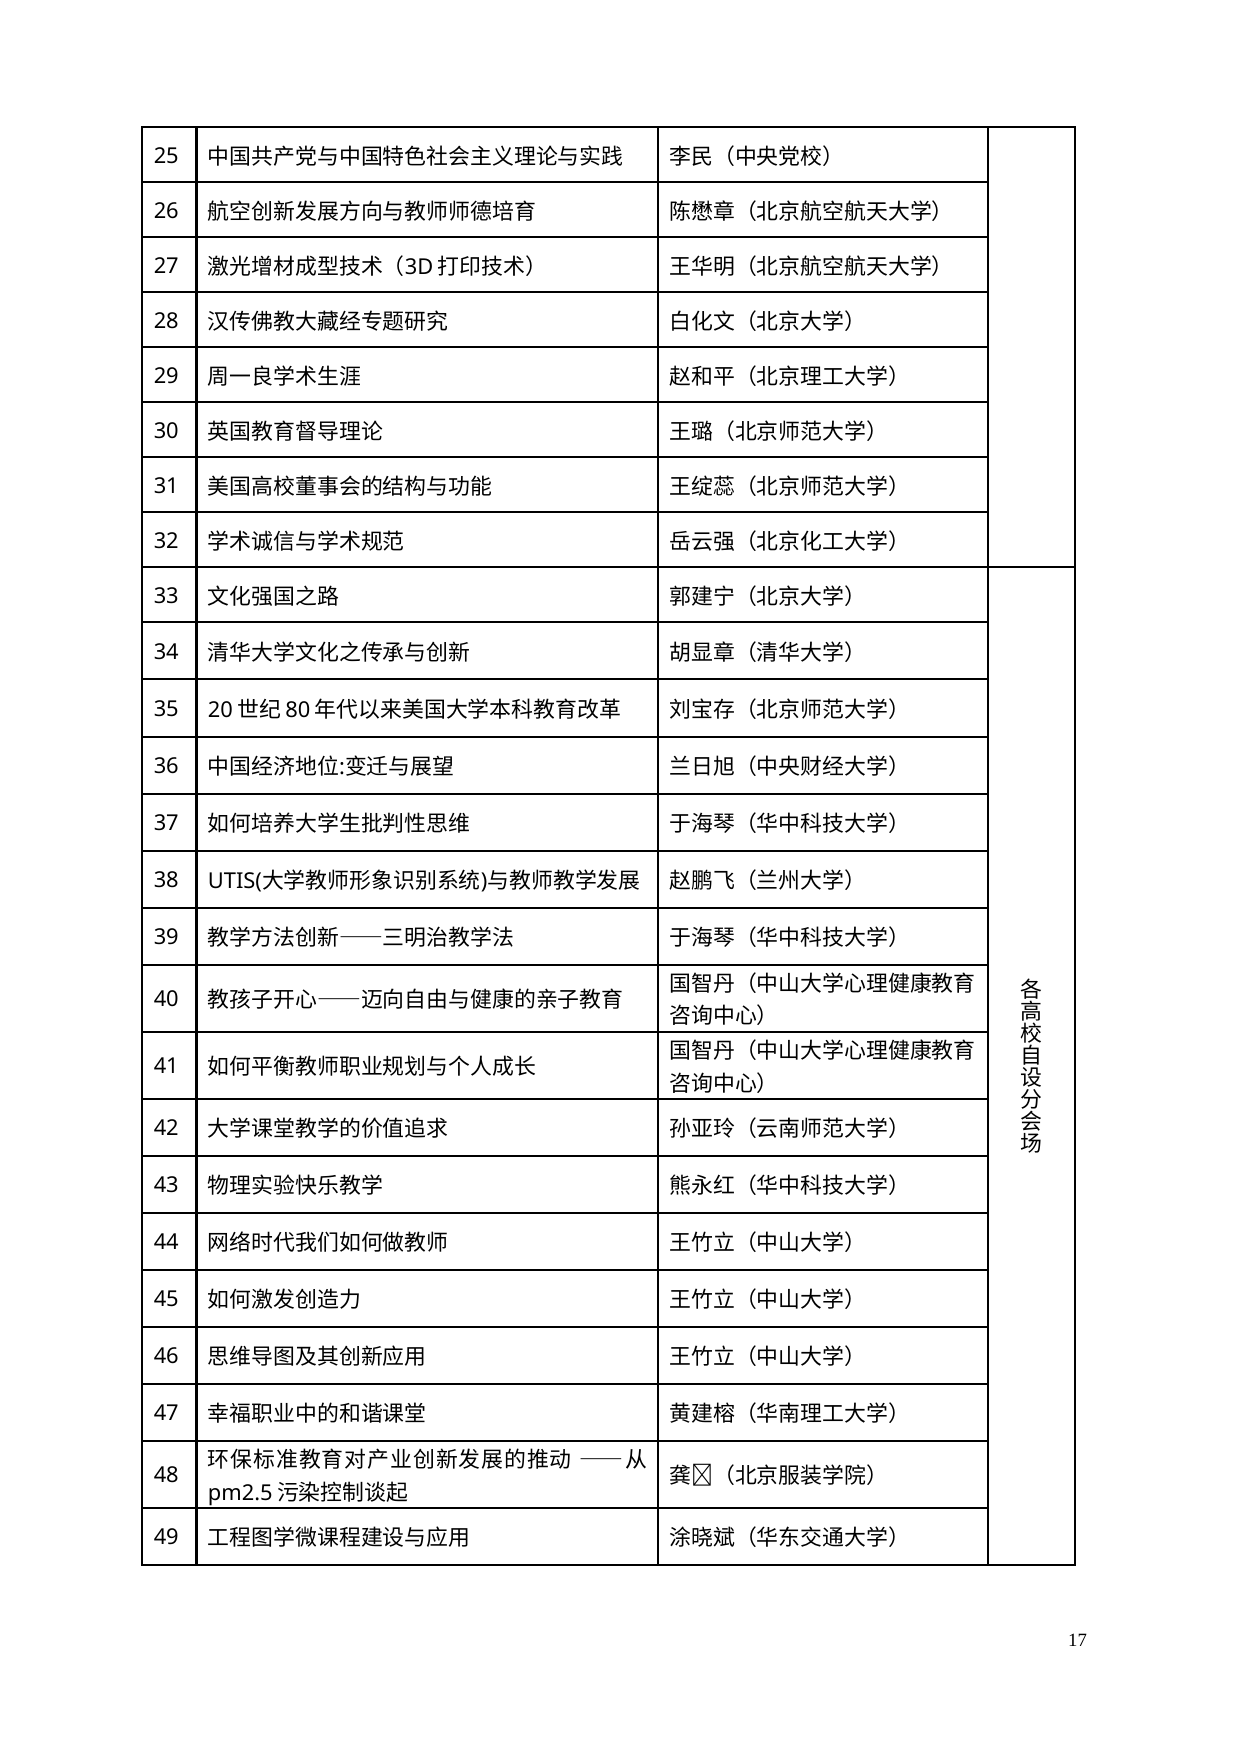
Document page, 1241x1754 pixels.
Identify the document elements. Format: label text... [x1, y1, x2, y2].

table_cell 幸福职业中的和谐课堂 [198, 1385, 657, 1439]
table_cell 汉传佛教大藏经专题研究 [198, 293, 657, 346]
table_cell 思维导图及其创新应用 [198, 1328, 657, 1383]
table_cell 王竹立（中山大学） [659, 1214, 987, 1269]
table_cell 国智丹（中山大学心理健康教育咨询中心） [659, 966, 987, 1031]
table_cell 英国教育督导理论 [198, 403, 657, 456]
table_cell 46 [143, 1328, 195, 1383]
table_cell 黄建榕（华南理工大学） [659, 1385, 987, 1439]
table_cell 孙亚玲（云南师范大学） [659, 1100, 987, 1155]
table_cell 兰日旭（中央财经大学） [659, 738, 987, 793]
table_cell 27 [143, 238, 195, 291]
table_cell 航空创新发展方向与教师师德培育 [198, 183, 657, 236]
table_cell 王竹立（中山大学） [659, 1328, 987, 1383]
table_cell 刘宝存（北京师范大学） [659, 680, 987, 736]
table_cell 43 [143, 1157, 195, 1212]
table_cell 清华大学文化之传承与创新 [198, 623, 657, 678]
table_cell 物理实验快乐教学 [198, 1157, 657, 1212]
table_cell 29 [143, 348, 195, 401]
table_cell 教孩子开心——迈向自由与健康的亲子教育 [198, 966, 657, 1031]
table_cell 工程图学微课程建设与应用 [198, 1509, 657, 1564]
table_cell 环保标准教育对产业创新发展的推动 ——从pm2.5污染控制谈起 [198, 1442, 657, 1507]
table_cell 如何激发创造力 [198, 1271, 657, 1326]
table_cell 41 [143, 1033, 195, 1098]
table_cell 白化文（北京大学） [659, 293, 987, 346]
table_cell 33 [143, 568, 195, 621]
table_cell 45 [143, 1271, 195, 1326]
table_cell 如何平衡教师职业规划与个人成长 [198, 1033, 657, 1098]
table_cell 大学课堂教学的价值追求 [198, 1100, 657, 1155]
table_cell 激光增材成型技术（3D打印技术） [198, 238, 657, 291]
table_cell 36 [143, 738, 195, 793]
table_cell 学术诚信与学术规范 [198, 513, 657, 566]
table_cell 美国高校董事会的结构与功能 [198, 458, 657, 511]
table_cell 26 [143, 183, 195, 236]
table_cell 胡显章（清华大学） [659, 623, 987, 678]
table_cell 42 [143, 1100, 195, 1155]
table_cell 48 [143, 1442, 195, 1507]
table_cell 文化强国之路 [198, 568, 657, 621]
table_cell 25 [143, 128, 195, 181]
table_cell 周一良学术生涯 [198, 348, 657, 401]
table_cell 31 [143, 458, 195, 511]
table_cell 王竹立（中山大学） [659, 1271, 987, 1326]
table_cell 国智丹（中山大学心理健康教育咨询中心） [659, 1033, 987, 1098]
table_cell 中国共产党与中国特色社会主义理论与实践 [198, 128, 657, 181]
table_cell 34 [143, 623, 195, 678]
table_cell 各高校自设分会场 [989, 568, 1074, 1564]
table_cell 网络时代我们如何做教师 [198, 1214, 657, 1269]
table_cell 40 [143, 966, 195, 1031]
table_cell 44 [143, 1214, 195, 1269]
table_cell 熊永红（华中科技大学） [659, 1157, 987, 1212]
table_cell 涂晓斌（华东交通大学） [659, 1509, 987, 1564]
table_cell 龚（北京服装学院） [659, 1442, 987, 1507]
table_cell 中国经济地位:变迁与展望 [198, 738, 657, 793]
table_cell 37 [143, 795, 195, 849]
table_cell 39 [143, 909, 195, 963]
table_cell 20世纪80年代以来美国大学本科教育改革 [198, 680, 657, 736]
table_cell 38 [143, 852, 195, 907]
table_cell 28 [143, 293, 195, 346]
table_cell 王绽蕊（北京师范大学） [659, 458, 987, 511]
table_cell 赵和平（北京理工大学） [659, 348, 987, 401]
table_cell 岳云强（北京化工大学） [659, 513, 987, 566]
table_cell 王璐（北京师范大学） [659, 403, 987, 456]
table_cell 陈懋章（北京航空航天大学） [659, 183, 987, 236]
table_cell 赵鹏飞（兰州大学） [659, 852, 987, 907]
table_cell 郭建宁（北京大学） [659, 568, 987, 621]
table_cell 于海琴（华中科技大学） [659, 795, 987, 849]
table_cell 47 [143, 1385, 195, 1439]
table_cell 李民（中央党校） [659, 128, 987, 181]
table_cell 教学方法创新——三明治教学法 [198, 909, 657, 963]
table_cell 如何培养大学生批判性思维 [198, 795, 657, 849]
table_cell 30 [143, 403, 195, 456]
table_cell 于海琴（华中科技大学） [659, 909, 987, 963]
table_cell 35 [143, 680, 195, 736]
table_cell 32 [143, 513, 195, 566]
table_cell UTIS(大学教师形象识别系统)与教师教学发展 [198, 852, 657, 907]
table_cell 王华明（北京航空航天大学） [659, 238, 987, 291]
table_cell 49 [143, 1509, 195, 1564]
